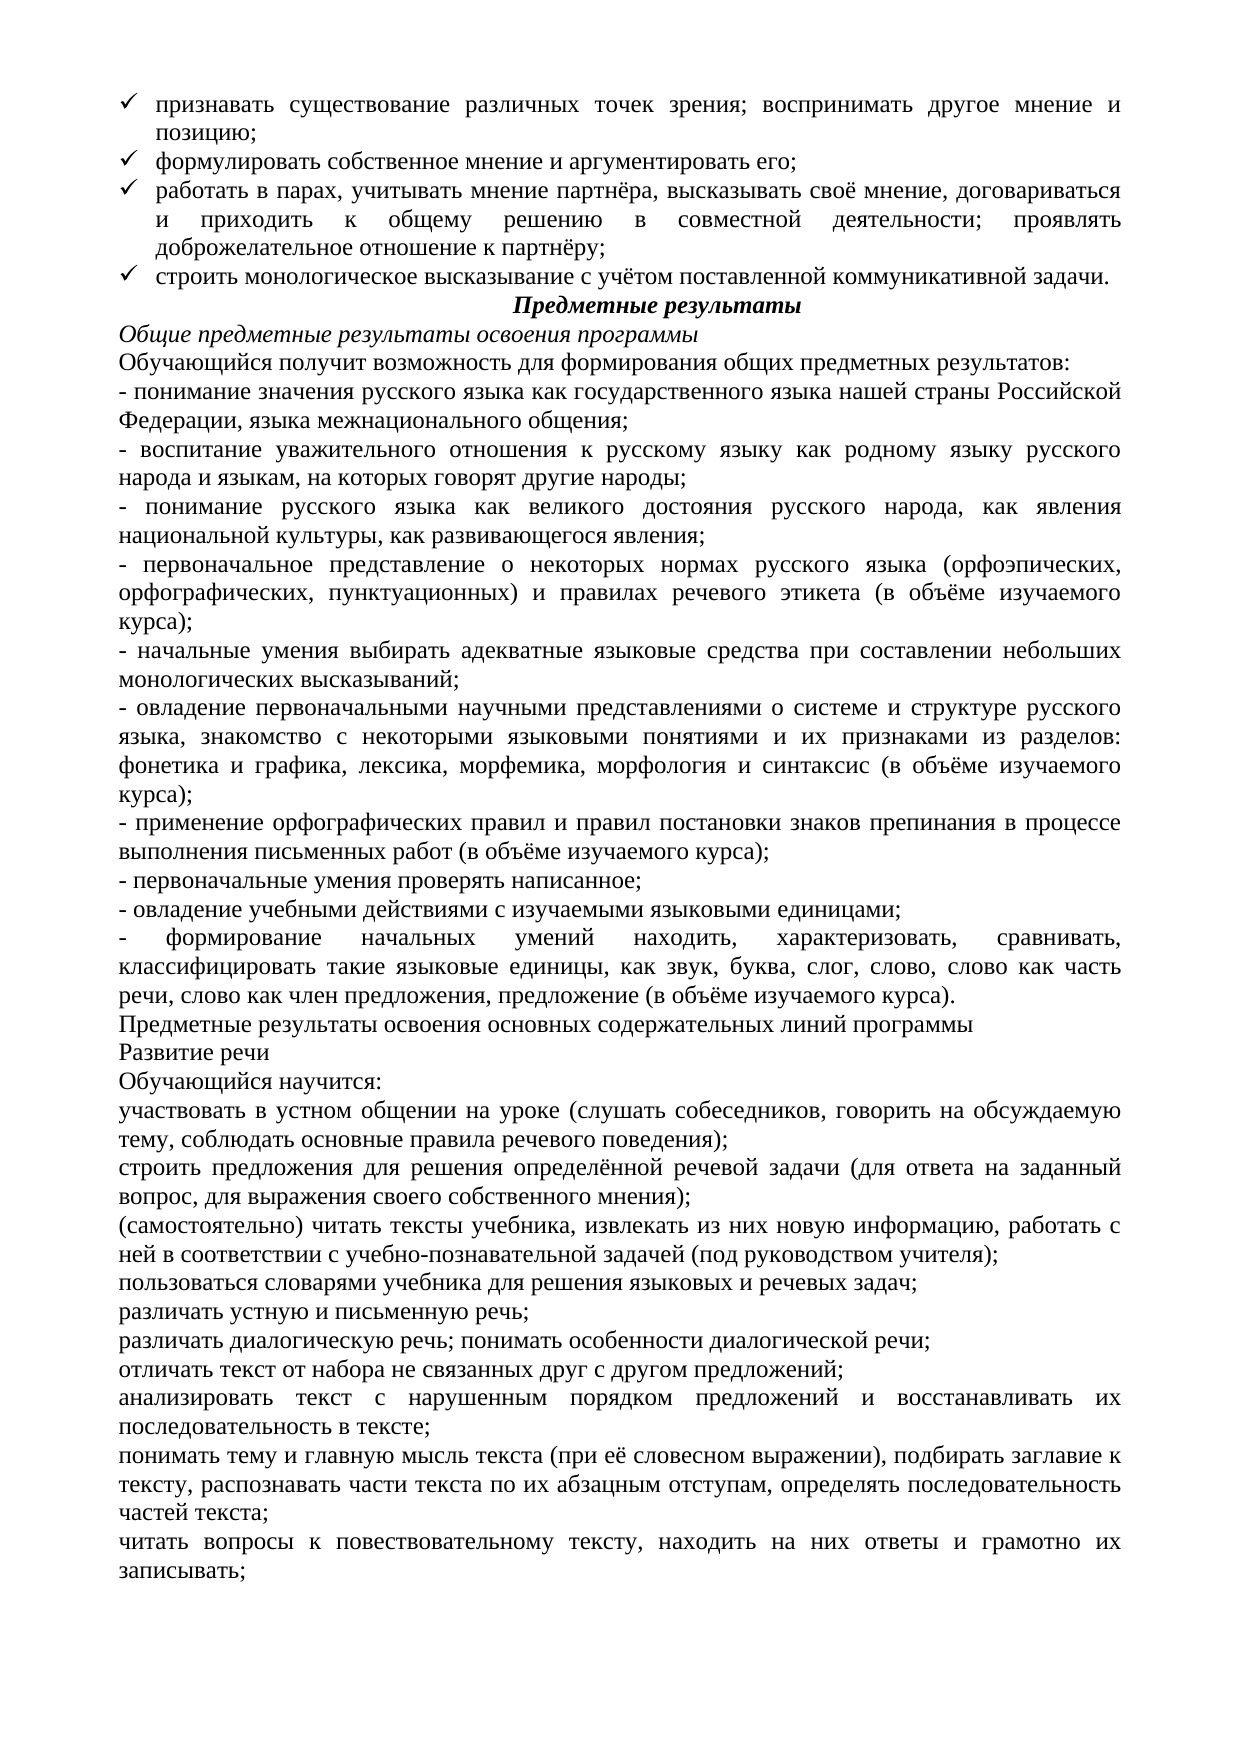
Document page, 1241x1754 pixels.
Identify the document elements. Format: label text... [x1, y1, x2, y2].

text - понимание значения русского языка как государственного языка нашей страны Российской Федерации, языка межнационального общения; [118, 376, 1122, 434]
text - первоначальное представление о некоторых нормах русского языка (орфоэпических, орфографических, пунктуационных) и правилах речевого этикета (в объёме изучаемого курса); [118, 549, 1122, 635]
text - формирование начальных умений находить, характеризовать, сравнивать, классифицировать такие языковые единицы, как звук, буква, слог, слово, слово как часть речи, слово как член предложения, предложение (в объёме изучаемого курса). [118, 922, 1122, 1009]
text строить предложения для решения определённой речевой задачи (для ответа на заданный вопрос, для выражения своего собственного мнения); [118, 1152, 1122, 1210]
text Предметные результаты [118, 290, 1122, 319]
text - начальные умения выбирать адекватные языковые средства при составлении небольших монологических высказываний; [118, 635, 1122, 692]
list признавать существование различных точек зрения; воспринимать другое мнение и позицию; [118, 89, 1122, 146]
text читать вопросы к повествовательному тексту, находить на них ответы и грамотно их записывать; [118, 1526, 1122, 1584]
text (самостоятельно) читать тексты учебника, извлекать из них новую информацию, работать с ней в соответствии с учебно-познавательной задачей (под руководством учителя); [118, 1210, 1122, 1267]
text различать диалогическую речь; понимать особенности диалогической речи; [118, 1325, 1122, 1354]
list работать в парах, учитывать мнение партнёра, высказывать своё мнение, договариваться и приходить к общему решению в совместной деятельности; проявлять доброжелательное отношение к партнёру; [118, 175, 1122, 261]
text - применение орфографических правил и правил постановки знаков препинания в процессе выполнения письменных работ (в объёме изучаемого курса); [118, 807, 1122, 865]
text различать устную и письменную речь; [118, 1296, 1122, 1325]
list строить монологическое высказывание с учётом поставленной коммуникативной задачи. [118, 261, 1122, 290]
text - воспитание уважительного отношения к русскому языку как родному языку русского народа и языкам, на которых говорят другие народы; [118, 434, 1122, 491]
text - овладение первоначальными научными представлениями о системе и структуре русского языка, знакомство с некоторыми языковыми понятиями и их признаками из разделов: фонетика и графика, лексика, морфемика, морфология и синтаксис (в объёме изучаемого курса); [118, 692, 1122, 807]
text отличать текст от набора не связанных друг с другом предложений; [118, 1354, 1122, 1382]
text участвовать в устном общении на уроке (слушать собеседников, говорить на обсуждаемую тему, соблюдать основные правила речевого поведения); [118, 1095, 1122, 1152]
text анализировать текст с нарушенным порядком предложений и восстанавливать их последовательность в тексте; [118, 1382, 1122, 1440]
text - первоначальные умения проверять написанное; [118, 865, 1122, 894]
text Обучающийся научится: [118, 1066, 1122, 1095]
text Общие предметные результаты освоения программы [118, 319, 1122, 347]
text Развитие речи [118, 1037, 1122, 1066]
text Обучающийся получит возможность для формирования общих предметных результатов: [118, 347, 1122, 376]
text Предметные результаты освоения основных содержательных линий программы [118, 1009, 1122, 1037]
text пользоваться словарями учебника для решения языковых и речевых задач; [118, 1267, 1122, 1296]
text - понимание русского языка как великого достояния русского народа, как явления национальной культуры, как развивающегося явления; [118, 491, 1122, 549]
text понимать тему и главную мысль текста (при её словесном выражении), подбирать заглавие к тексту, распознавать части текста по их абзацным отступам, определять последовательность частей текста; [118, 1440, 1122, 1526]
text - овладение учебными действиями с изучаемыми языковыми единицами; [118, 894, 1122, 922]
list формулировать собственное мнение и аргументировать его; [118, 146, 1122, 175]
